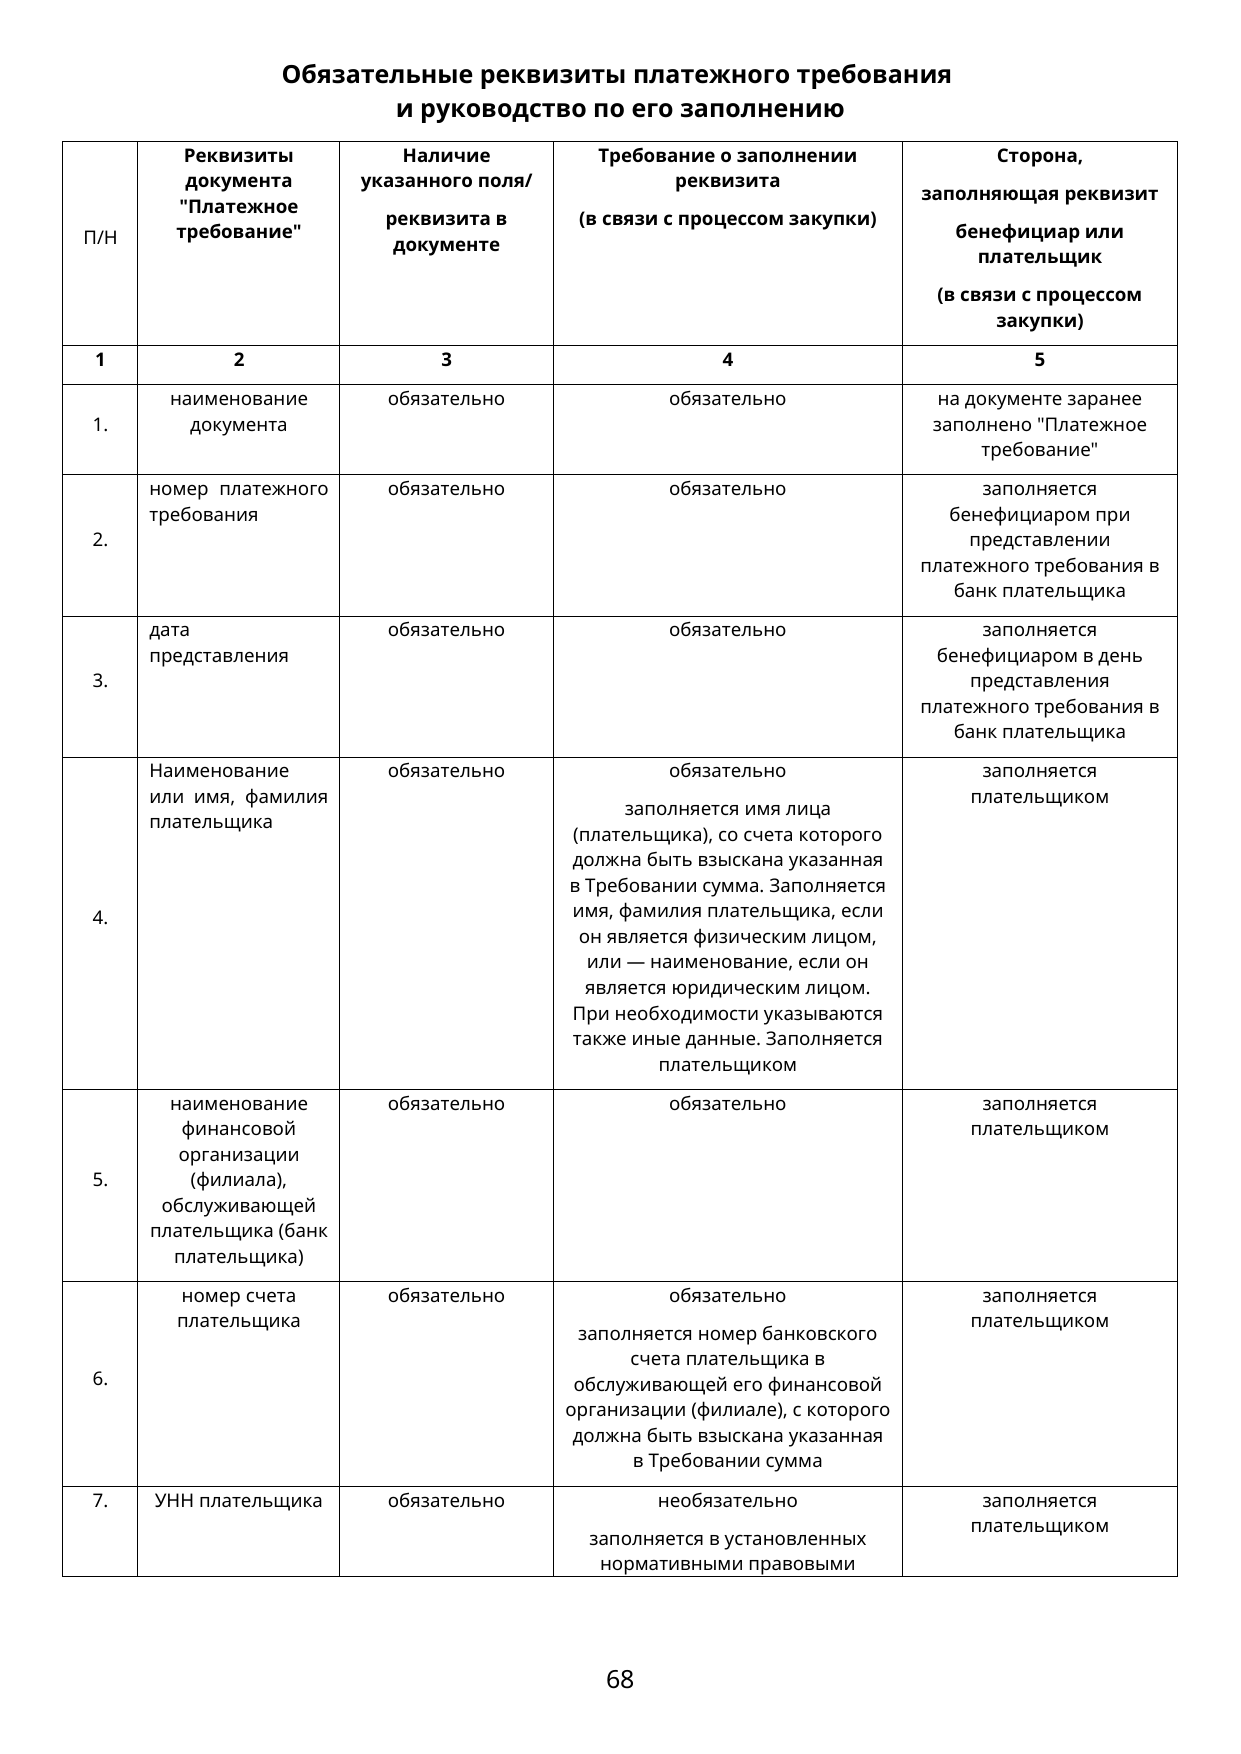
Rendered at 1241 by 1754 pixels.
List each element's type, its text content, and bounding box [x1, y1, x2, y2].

table_cell 1. [63, 385, 137, 474]
table_header Реквизиты документа "Платежное требование" [138, 142, 339, 345]
table_cell 3 [340, 346, 553, 384]
table_cell УНН плательщика [138, 1487, 339, 1576]
table_cell обязательно [340, 758, 553, 1089]
table_cell 2 [138, 346, 339, 384]
table_cell 5. [63, 1090, 137, 1281]
table_cell заполняется плательщиком [903, 1282, 1177, 1486]
table_cell на документе заранее заполнено "Платежное требование" [903, 385, 1177, 474]
table_cell номер платежного требования [138, 475, 339, 616]
table_cell 6. [63, 1282, 137, 1486]
table_cell дата представления [138, 617, 339, 757]
table_cell 4 [554, 346, 902, 384]
table_cell 3. [63, 617, 137, 757]
table_cell заполняется бенефициаром при представлении платежного требования в банк плательщика [903, 475, 1177, 616]
table_header Сторона, заполняющая реквизит бенефициар или плательщик (в связи с процессом закупки) [903, 142, 1177, 345]
table_cell 5 [903, 346, 1177, 384]
table_cell обязательно [554, 385, 902, 474]
table_cell обязательно [340, 1090, 553, 1281]
table_cell обязательно [340, 617, 553, 757]
table_cell 1 [63, 346, 137, 384]
table_cell 7. [63, 1487, 137, 1576]
table_cell заполняется плательщиком [903, 1090, 1177, 1281]
table_cell обязательно [554, 1090, 902, 1281]
table_cell Наименование или имя, фамилия плательщика [138, 758, 339, 1089]
table_header Требование о заполнении реквизита (в связи с процессом закупки) [554, 142, 902, 345]
table_cell 4. [63, 758, 137, 1089]
table_cell заполняется плательщиком [903, 1487, 1177, 1576]
table_cell обязательно заполняется номер банковского счета плательщика в обслуживающей его финансовой организации (филиале), с которого должна быть взыскана указанная в Требовании сумма [554, 1282, 902, 1486]
table_cell наименование финансовой организации (филиала), обслуживающей плательщика (банк плательщика) [138, 1090, 339, 1281]
table_cell заполняется плательщиком [903, 758, 1177, 1089]
table_cell заполняется бенефициаром в день представления платежного требования в банк плательщика [903, 617, 1177, 757]
table_cell обязательно [554, 475, 902, 616]
table_cell обязательно заполняется имя лица (плательщика), со счета которого должна быть взыскана указанная в Требовании сумма. Заполняется имя, фамилия плательщика, если он является физическим лицом, или — наименование, если он является юридическим лицом. При необходимости указываются также иные данные. Заполняется плательщиком [554, 758, 902, 1089]
table_cell наименование документа [138, 385, 339, 474]
table_cell обязательно [340, 1487, 553, 1576]
table_cell 2. [63, 475, 137, 616]
table_cell номер счета плательщика [138, 1282, 339, 1486]
table_cell обязательно [340, 1282, 553, 1486]
table_cell обязательно [340, 385, 553, 474]
table_cell обязательно [554, 617, 902, 757]
table_cell обязательно [340, 475, 553, 616]
table_header Наличие указанного поля/ реквизита в документе [340, 142, 553, 345]
text Обязательные реквизиты платежного требования и руководство по его заполнению [207, 56, 1034, 124]
table_header П/Н [63, 142, 137, 345]
